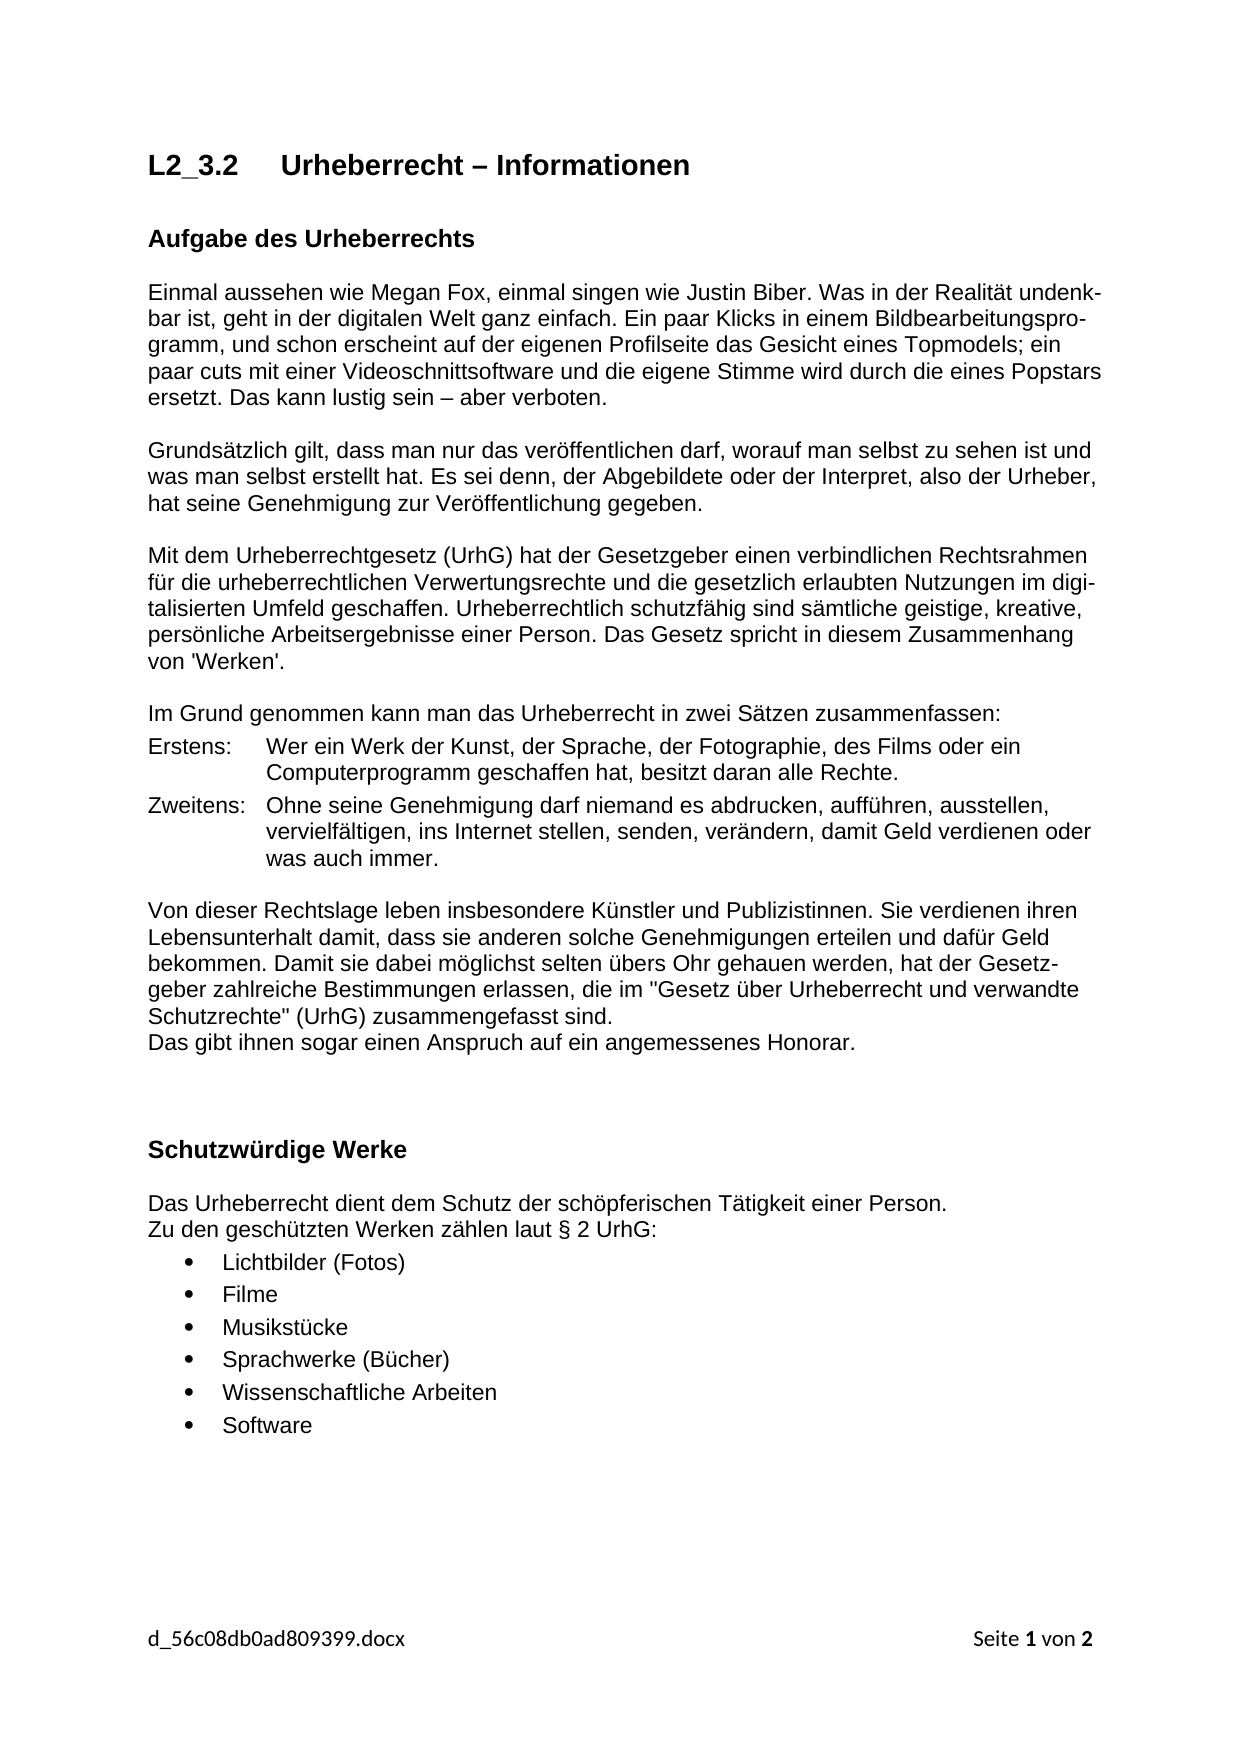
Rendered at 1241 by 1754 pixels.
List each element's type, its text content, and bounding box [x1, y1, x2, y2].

list Wissenschaftliche Arbeiten [185, 1379, 1093, 1405]
text L2_3.2 Urheberrecht – Informationen [148, 148, 1093, 181]
list Musikstücke [185, 1314, 1093, 1340]
text Mit dem Urheberrechtgesetz (UrhG) hat der Gesetzgeber einen verbindlichen Rechtsrahmen für die urheberrechtlichen Verwertungsrechte und die gesetzlich erlaubten Nutzungen im digitalisierten Umfeld geschaffen. Urheberrechtlich schutzfähig sind sämtliche geistige, kreative, persönliche Arbeitsergebnisse einer Person. Das Gesetz spricht in diesem Zusammenhang von 'Werken'. [148, 542, 1107, 674]
text Aufgabe des Urheberrechts [148, 224, 1107, 252]
text Zweitens: Ohne seine Genehmigung darf niemand es abdrucken, aufführen, ausstellen, vervielfältigen, ins Internet stellen, senden, verändern, damit Geld verdienen oder was auch immer. [148, 792, 1093, 871]
list Sprachwerke (Bücher) [185, 1346, 1093, 1373]
list Filme [185, 1281, 1093, 1308]
text Einmal aussehen wie Megan Fox, einmal singen wie Justin Biber. Was in der Realität undenkbar ist, geht in der digitalen Welt ganz einfach. Ein paar Klicks in einem Bildbearbeitungsprogramm, und schon erscheint auf der eigenen Profilseite das Gesicht eines Topmodels; ein paar cuts mit einer Videoschnittsoftware und die eigene Stimme wird durch die eines Popstars ersetzt. Das kann lustig sein – aber verboten. [148, 279, 1107, 411]
text Von dieser Rechtslage leben insbesondere Künstler und Publizistinnen. Sie verdienen ihren Lebensunterhalt damit, dass sie anderen solche Genehmigungen erteilen und dafür Geld bekommen. Damit sie dabei möglichst selten übers Ohr gehauen werden, hat der Gesetzgeber zahlreiche Bestimmungen erlassen, die im "Gesetz über Urheberrecht und verwandte Schutzrechte" (UrhG) zusammengefasst sind. Das gibt ihnen sogar einen Anspruch auf ein angemessenes Honorar. [148, 897, 1093, 1056]
text Schutzwürdige Werke [148, 1134, 1093, 1163]
text Im Grund genommen kann man das Urheberrecht in zwei Sätzen zusammenfassen: [148, 700, 1093, 727]
text Das Urheberrecht dient dem Schutz der schöpferischen Tätigkeit einer Person. [148, 1190, 1093, 1216]
text Zu den geschützten Werken zählen laut § 2 UrhG: [148, 1216, 1093, 1242]
list Software [185, 1412, 1093, 1438]
text Grundsätzlich gilt, dass man nur das veröffentlichen darf, worauf man selbst zu sehen ist und was man selbst erstellt hat. Es sei denn, der Abgebildete oder der Interpret, also der Urheber, hat seine Genehmigung zur Veröffentlichung gegeben. [148, 437, 1107, 516]
text Erstens: Wer ein Werk der Kunst, der Sprache, der Fotographie, des Films oder ein Computerprogramm geschaffen hat, besitzt daran alle Rechte. [148, 733, 1093, 786]
list Lichtbilder (Fotos) [185, 1249, 1093, 1275]
